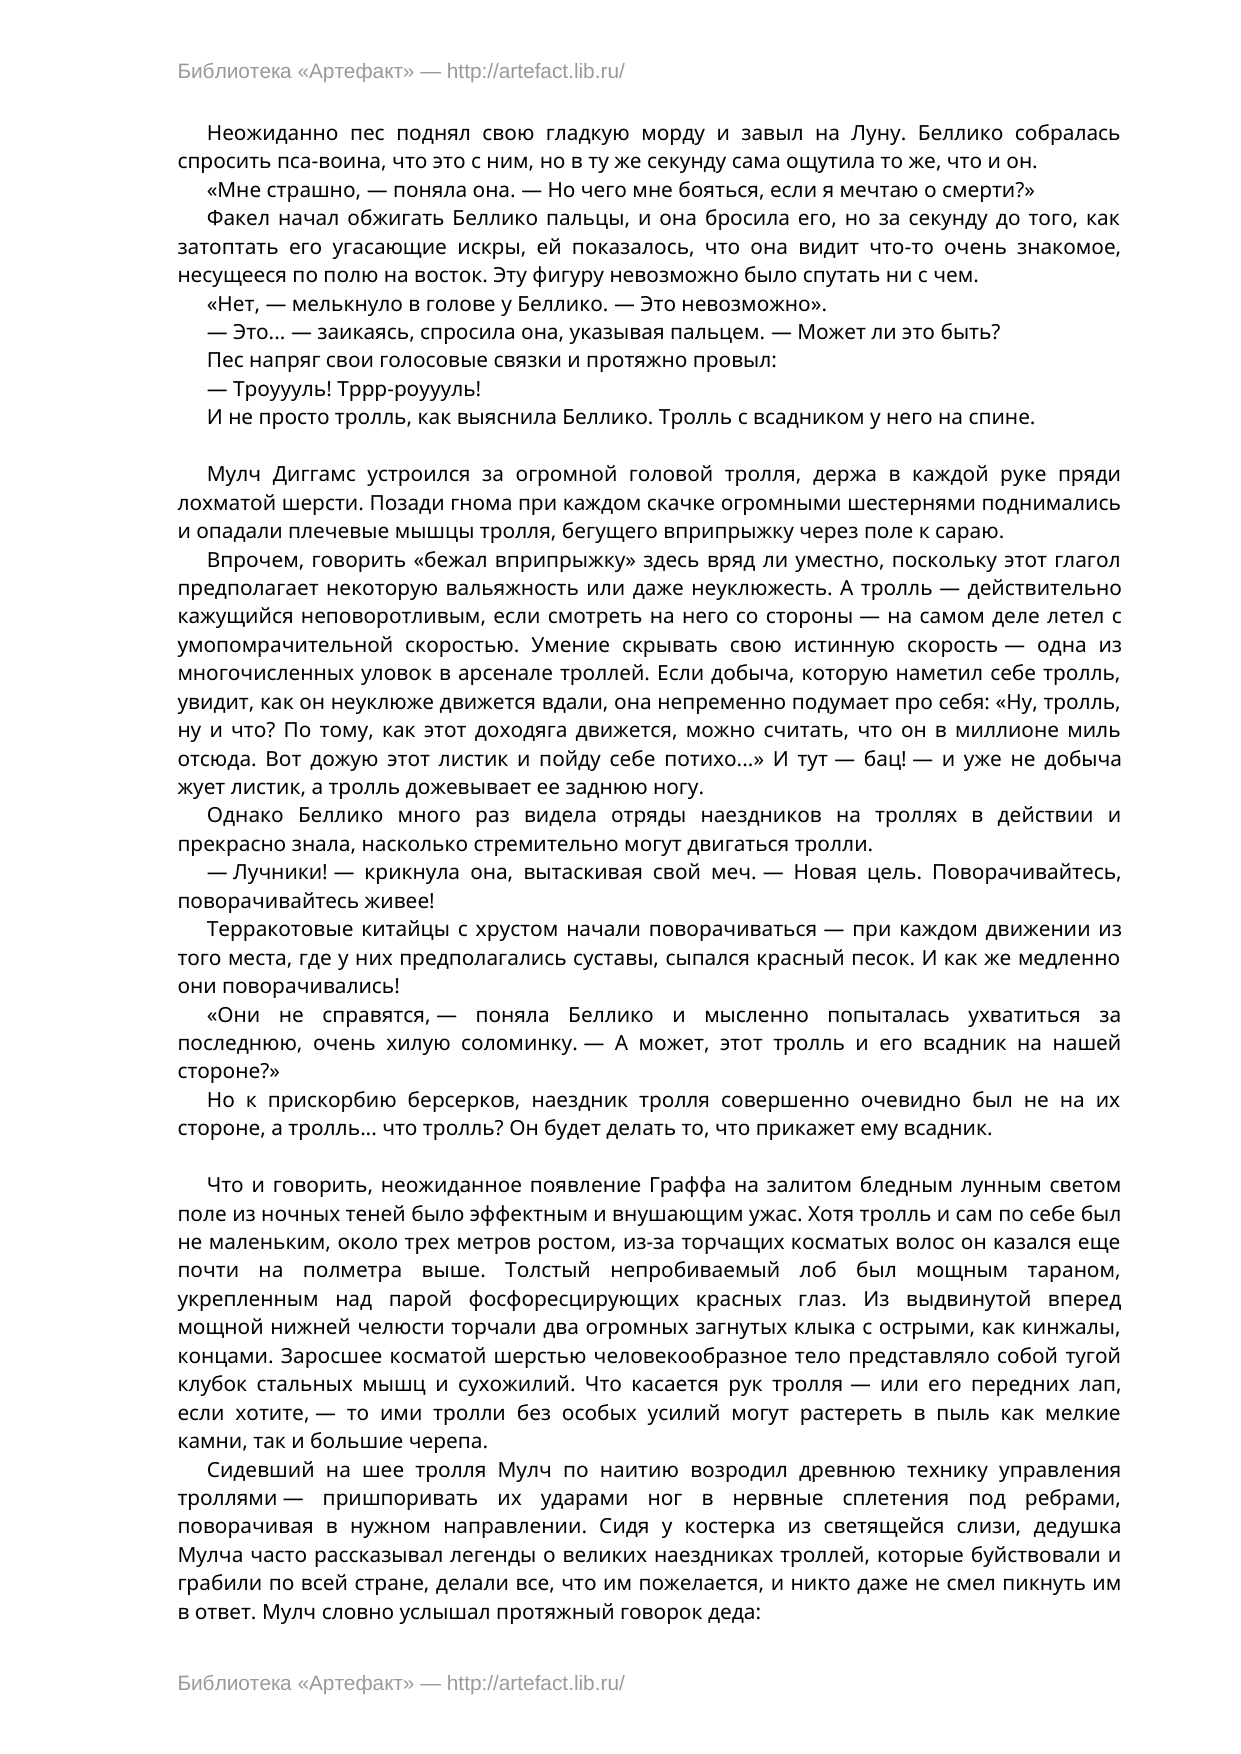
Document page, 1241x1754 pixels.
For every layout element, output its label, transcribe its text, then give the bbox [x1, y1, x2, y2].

text — Это... — заикаясь, спросила она, указывая пальцем. — Может ли это быть? [177, 317, 1122, 346]
text «Мне страшно, — поняла она. — Но чего мне бояться, если я мечтаю о смерти?» [177, 175, 1122, 203]
text И не просто тролль, как выяснила Беллико. Тролль с всадником у него на спине. [177, 402, 1122, 431]
text Терракотовые китайцы с хрустом начали поворачиваться — при каждом движении из того места, где у них предполагались суставы, сыпался красный песок. И как же медленно они поворачивались! [177, 914, 1122, 1000]
text Что и говорить, неожиданное появление Граффа на залитом бледным лунным светом поле из ночных теней было эффектным и внушающим ужас. Хотя тролль и сам по себе был не маленьким, около трех метров ростом, из-за торчащих косматых волос он казался еще почти на полметра выше. Толстый непробиваемый лоб был мощным тараном, укрепленным над парой фосфоресцирующих красных глаз. Из выдвинутой вперед мощной нижней челюсти торчали два огромных загнутых клыка с острыми, как кинжалы, концами. Заросшее косматой шерстью человекообразное тело представляло собой тугой клубок стальных мышц и сухожилий. Что касается рук тролля — или его передних лап, если хотите, — то ими тролли без особых усилий могут растереть в пыль как мелкие камни, так и большие черепа. [177, 1170, 1122, 1455]
text Впрочем, говорить «бежал вприпрыжку» здесь вряд ли уместно, поскольку этот глагол предполагает некоторую вальяжность или даже неуклюжесть. А тролль — действительно кажущийся неповоротливым, если смотреть на него со стороны — на самом деле летел с умопомрачительной скоростью. Умение скрывать свою истинную скорость — одна из многочисленных уловок в арсенале троллей. Если добыча, которую наметил себе тролль, увидит, как он неуклюже движется вдали, она непременно подумает про себя: «Ну, тролль, ну и что? По тому, как этот доходяга движется, можно считать, что он в миллионе миль отсюда. Вот дожую этот листик и пойду себе потихо...» И тут — бац! — и уже не добыча жует листик, а тролль дожевывает ее заднюю ногу. [177, 545, 1122, 801]
text Однако Беллико много раз видела отряды наездников на троллях в действии и прекрасно знала, насколько стремительно могут двигаться тролли. [177, 801, 1122, 857]
text Факел начал обжигать Беллико пальцы, и она бросила его, но за секунду до того, как затоптать его угасающие искры, ей показалось, что она видит что-то очень знакомое, несущееся по полю на восток. Эту фигуру невозможно было спутать ни с чем. [177, 203, 1122, 289]
text Но к прискорбию берсерков, наездник тролля совершенно очевидно был не на их стороне, а тролль... что тролль? Он будет делать то, что прикажет ему всадник. [177, 1085, 1122, 1142]
text Пес напряг свои голосовые связки и протяжно провыл: [177, 346, 1122, 374]
text «Нет, — мелькнуло в голове у Беллико. — Это невозможно». [177, 289, 1122, 317]
text Неожиданно пес поднял свою гладкую морду и завыл на Луну. Беллико собралась спросить пса-воина, что это с ним, но в ту же секунду сама ощутила то же, что и он. [177, 118, 1122, 175]
text Мулч Диггамс устроился за огромной головой тролля, держа в каждой руке пряди лохматой шерсти. Позади гнома при каждом скачке огромными шестернями поднимались и опадали плечевые мышцы тролля, бегущего вприпрыжку через поле к сараю. [177, 459, 1122, 545]
text — Лучники! — крикнула она, вытаскивая свой меч. — Новая цель. Поворачивайтесь, поворачивайтесь живее! [177, 857, 1122, 914]
text — Троуууль! Тррр-роуууль! [177, 374, 1122, 402]
text «Они не справятся, — поняла Беллико и мысленно попыталась ухватиться за последнюю, очень хилую соломинку. — А может, этот тролль и его всадник на нашей стороне?» [177, 1000, 1122, 1085]
text Сидевший на шее тролля Мулч по наитию возродил древнюю технику управления троллями — пришпоривать их ударами ног в нервные сплетения под ребрами, поворачивая в нужном направлении. Сидя у костерка из светящейся слизи, дедушка Мулча часто рассказывал легенды о великих наездниках троллей, которые буйствовали и грабили по всей стране, делали все, что им пожелается, и никто даже не смел пикнуть им в ответ. Мулч словно услышал протяжный говорок деда: [177, 1455, 1122, 1625]
